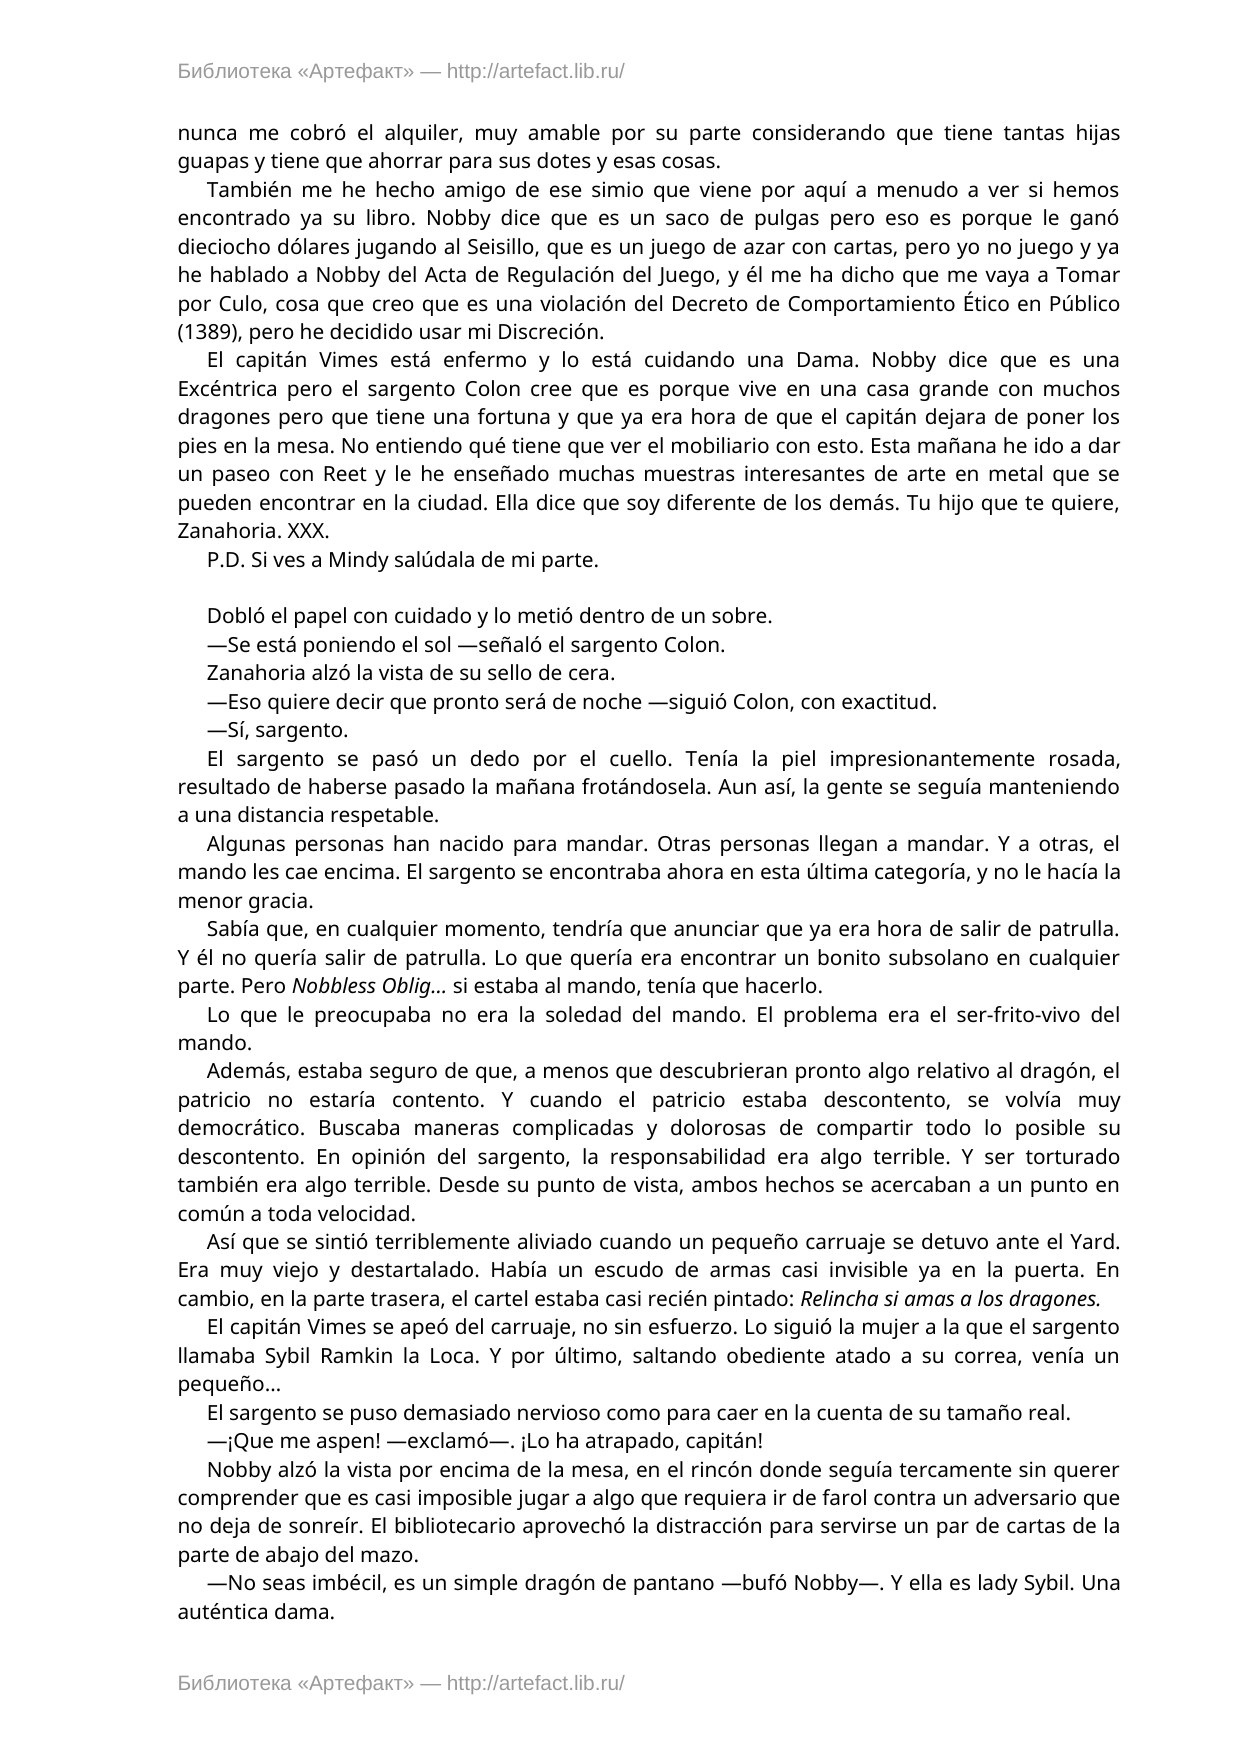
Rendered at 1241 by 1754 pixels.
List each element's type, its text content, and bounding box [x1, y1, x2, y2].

text El sargento se puso demasiado nervioso como para caer en la cuenta de su tamaño real. [177, 1398, 1122, 1426]
text Algunas personas han nacido para mandar. Otras personas llegan a mandar. Y a otras, el mando les cae encima. El sargento se encontraba ahora en esta última categoría, y no le hacía la menor gracia. [177, 829, 1122, 914]
text —No seas imbécil, es un simple dragón de pantano —bufó Nobby—. Y ella es lady Sybil. Una auténtica dama. [177, 1568, 1122, 1625]
text Sabía que, en cualquier momento, tendría que anunciar que ya era hora de salir de patrulla. Y él no quería salir de patrulla. Lo que quería era encontrar un bonito subsolano en cualquier parte. Pero Nobbless Oblig… si estaba al mando, tenía que hacerlo. [177, 914, 1122, 1000]
text Dobló el papel con cuidado y lo metió dentro de un sobre. [177, 602, 1122, 630]
text También me he hecho amigo de ese simio que viene por aquí a menudo a ver si hemos encontrado ya su libro. Nobby dice que es un saco de pulgas pero eso es porque le ganó dieciocho dólares jugando al Seisillo, que es un juego de azar con cartas, pero yo no juego y ya he hablado a Nobby del Acta de Regulación del Juego, y él me ha dicho que me vaya a Tomar por Culo, cosa que creo que es una violación del Decreto de Comportamiento Ético en Público (1389), pero he decidido usar mi Discreción. [177, 175, 1122, 346]
text El capitán Vimes se apeó del carruaje, no sin esfuerzo. Lo siguió la mujer a la que el sargento llamaba Sybil Ramkin la Loca. Y por último, saltando obediente atado a su correa, venía un pequeño… [177, 1312, 1122, 1398]
text —Se está poniendo el sol —señaló el sargento Colon. [177, 630, 1122, 658]
text Lo que le preocupaba no era la soledad del mando. El problema era el ser-frito-vivo del mando. [177, 1000, 1122, 1057]
text —¡Que me aspen! —exclamó—. ¡Lo ha atrapado, capitán! [177, 1426, 1122, 1455]
text —Eso quiere decir que pronto será de noche —siguió Colon, con exactitud. [177, 687, 1122, 715]
text Así que se sintió terriblemente aliviado cuando un pequeño carruaje se detuvo ante el Yard. Era muy viejo y destartalado. Había un escudo de armas casi invisible ya en la puerta. En cambio, en la parte trasera, el cartel estaba casi recién pintado: Relincha si amas a los dragones. [177, 1227, 1122, 1312]
text El capitán Vimes está enfermo y lo está cuidando una Dama. Nobby dice que es una Excéntrica pero el sargento Colon cree que es porque vive en una casa grande con muchos dragones pero que tiene una fortuna y que ya era hora de que el capitán dejara de poner los pies en la mesa. No entiendo qué tiene que ver el mobiliario con esto. Esta mañana he ido a dar un paseo con Reet y le he enseñado muchas muestras interesantes de arte en metal que se pueden encontrar en la ciudad. Ella dice que soy diferente de los demás. Tu hijo que te quiere, Zanahoria. XXX. [177, 346, 1122, 545]
text Zanahoria alzó la vista de su sello de cera. [177, 658, 1122, 687]
text El sargento se pasó un dedo por el cuello. Tenía la piel impresionantemente rosada, resultado de haberse pasado la mañana frotándosela. Aun así, la gente se seguía manteniendo a una distancia respetable. [177, 744, 1122, 829]
text —Sí, sargento. [177, 715, 1122, 744]
text Nobby alzó la vista por encima de la mesa, en el rincón donde seguía tercamente sin querer comprender que es casi imposible jugar a algo que requiera ir de farol contra un adversario que no deja de sonreír. El bibliotecario aprovechó la distracción para servirse un par de cartas de la parte de abajo del mazo. [177, 1455, 1122, 1568]
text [177, 118, 1122, 175]
text P.D. Si ves a Mindy salúdala de mi parte. [177, 545, 1122, 573]
text Además, estaba seguro de que, a menos que descubrieran pronto algo relativo al dragón, el patricio no estaría contento. Y cuando el patricio estaba descontento, se volvía muy democrático. Buscaba maneras complicadas y dolorosas de compartir todo lo posible su descontento. En opinión del sargento, la responsabilidad era algo terrible. Y ser torturado también era algo terrible. Desde su punto de vista, ambos hechos se acercaban a un punto en común a toda velocidad. [177, 1057, 1122, 1227]
